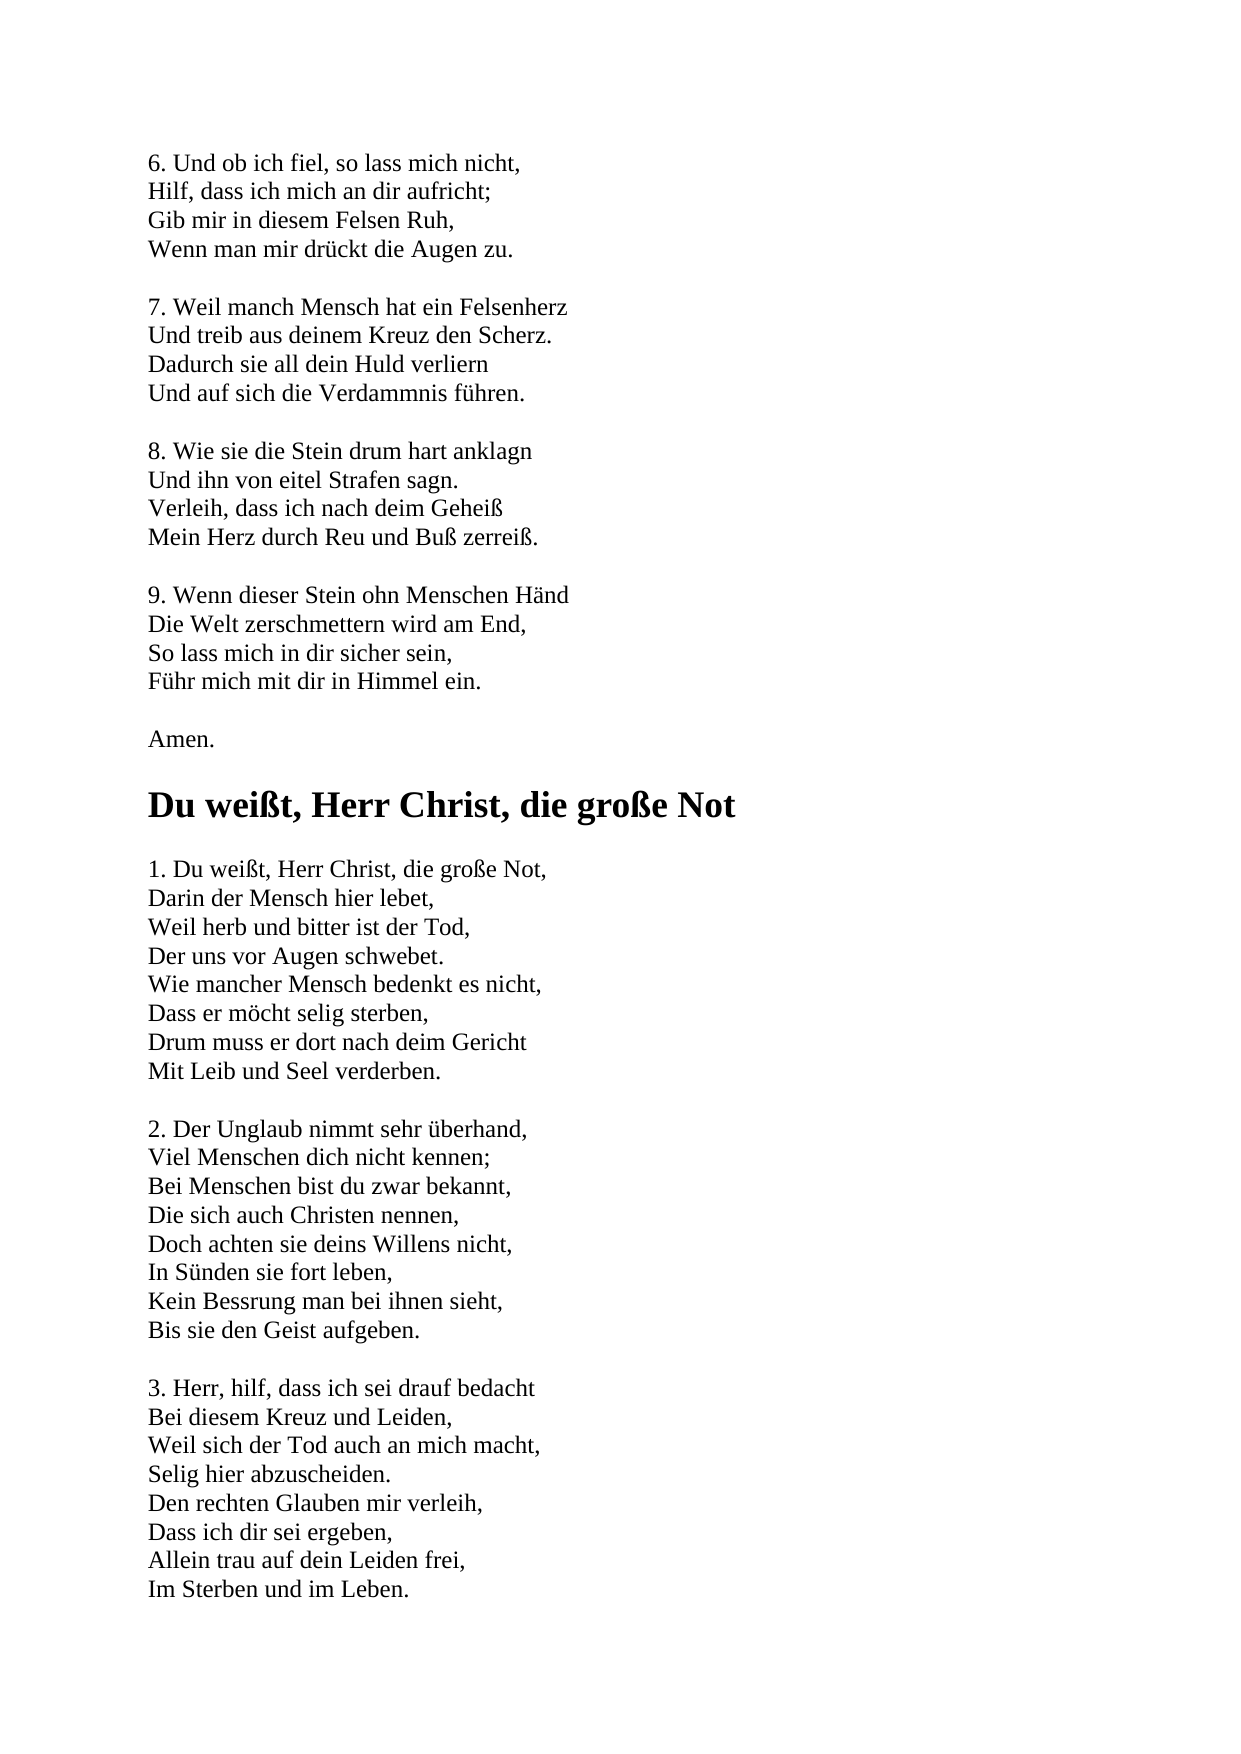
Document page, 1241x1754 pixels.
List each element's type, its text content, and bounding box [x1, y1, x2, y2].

text 3. Herr, hilf, dass ich sei drauf bedacht Bei diesem Kreuz und Leiden, Weil sich der Tod auch an mich macht, Selig hier abzuscheiden. Den rechten Glauben mir verleih, Dass ich dir sei ergeben, Allein trau auf dein Leiden frei, Im Sterben und im Leben. [148, 1373, 1093, 1603]
text 7. Weil manch Mensch hat ein Felsenherz Und treib aus deinem Kreuz den Scherz. Dadurch sie all dein Huld verliern Und auf sich die Verdammnis führen. [148, 292, 1093, 407]
text 8. Wie sie die Stein drum hart anklagn Und ihn von eitel Strafen sagn. Verleih, dass ich nach deim Geheiß Mein Herz durch Reu und Buß zerreiß. [148, 436, 1093, 551]
text 1. Du weißt, Herr Christ, die große Not, Darin der Mensch hier lebet, Weil herb und bitter ist der Tod, Der uns vor Augen schwebet. Wie mancher Mensch bedenkt es nicht, Dass er möcht selig sterben, Drum muss er dort nach deim Gericht Mit Leib und Seel verderben. [148, 854, 1093, 1084]
text 2. Der Unglaub nimmt sehr überhand, Viel Menschen dich nicht kennen; Bei Menschen bist du zwar bekannt, Die sich auch Christen nennen, Doch achten sie deins Willens nicht, In Sünden sie fort leben, Kein Bessrung man bei ihnen sieht, Bis sie den Geist aufgeben. [148, 1114, 1093, 1344]
text 6. Und ob ich fiel, so lass mich nicht, Hilf, dass ich mich an dir aufricht; Gib mir in diesem Felsen Ruh, Wenn man mir drückt die Augen zu. [148, 148, 1093, 263]
text Amen. [148, 724, 1093, 753]
text 9. Wenn dieser Stein ohn Menschen Händ Die Welt zerschmettern wird am End, So lass mich in dir sicher sein, Führ mich mit dir in Himmel ein. [148, 580, 1093, 695]
subtitle Du weißt, Herr Christ, die große Not [148, 782, 1093, 825]
